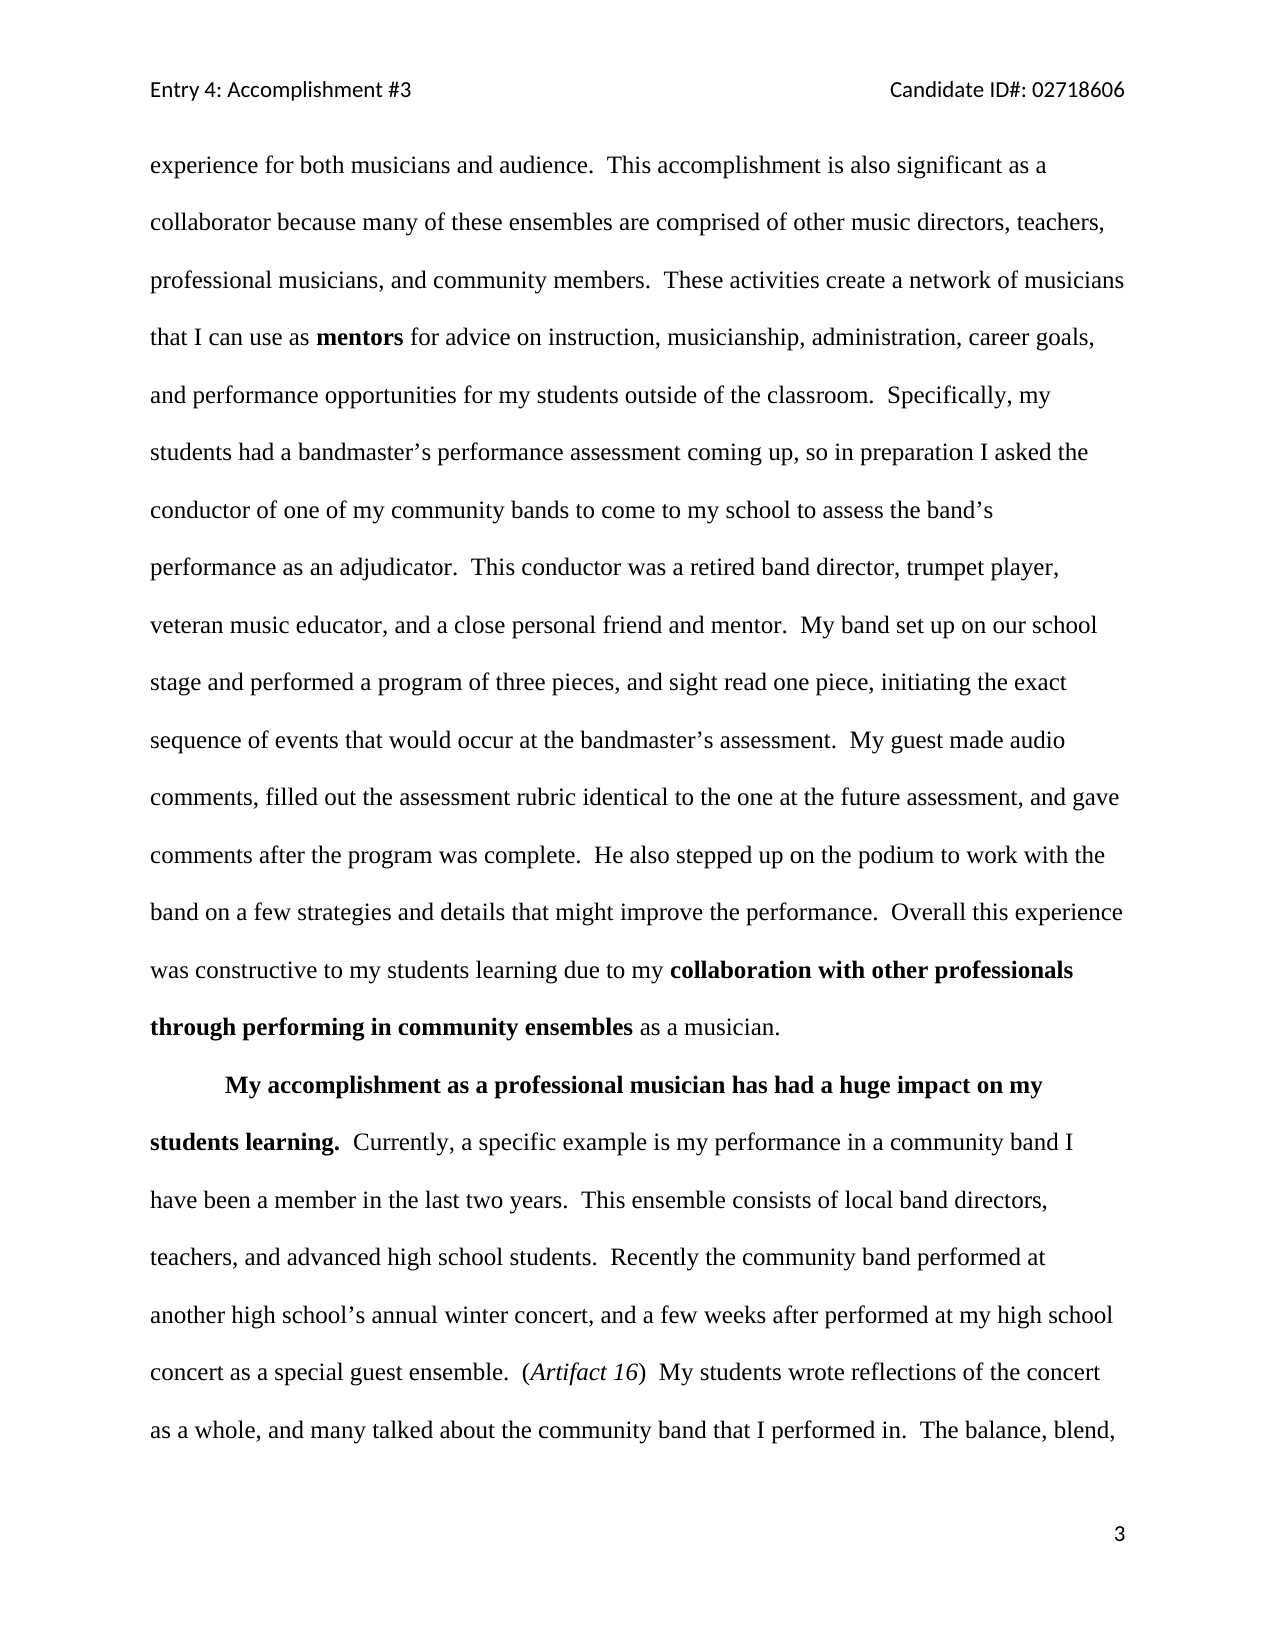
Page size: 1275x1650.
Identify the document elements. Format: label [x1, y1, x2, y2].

text [150, 1070, 1125, 1444]
text [150, 150, 1125, 1041]
